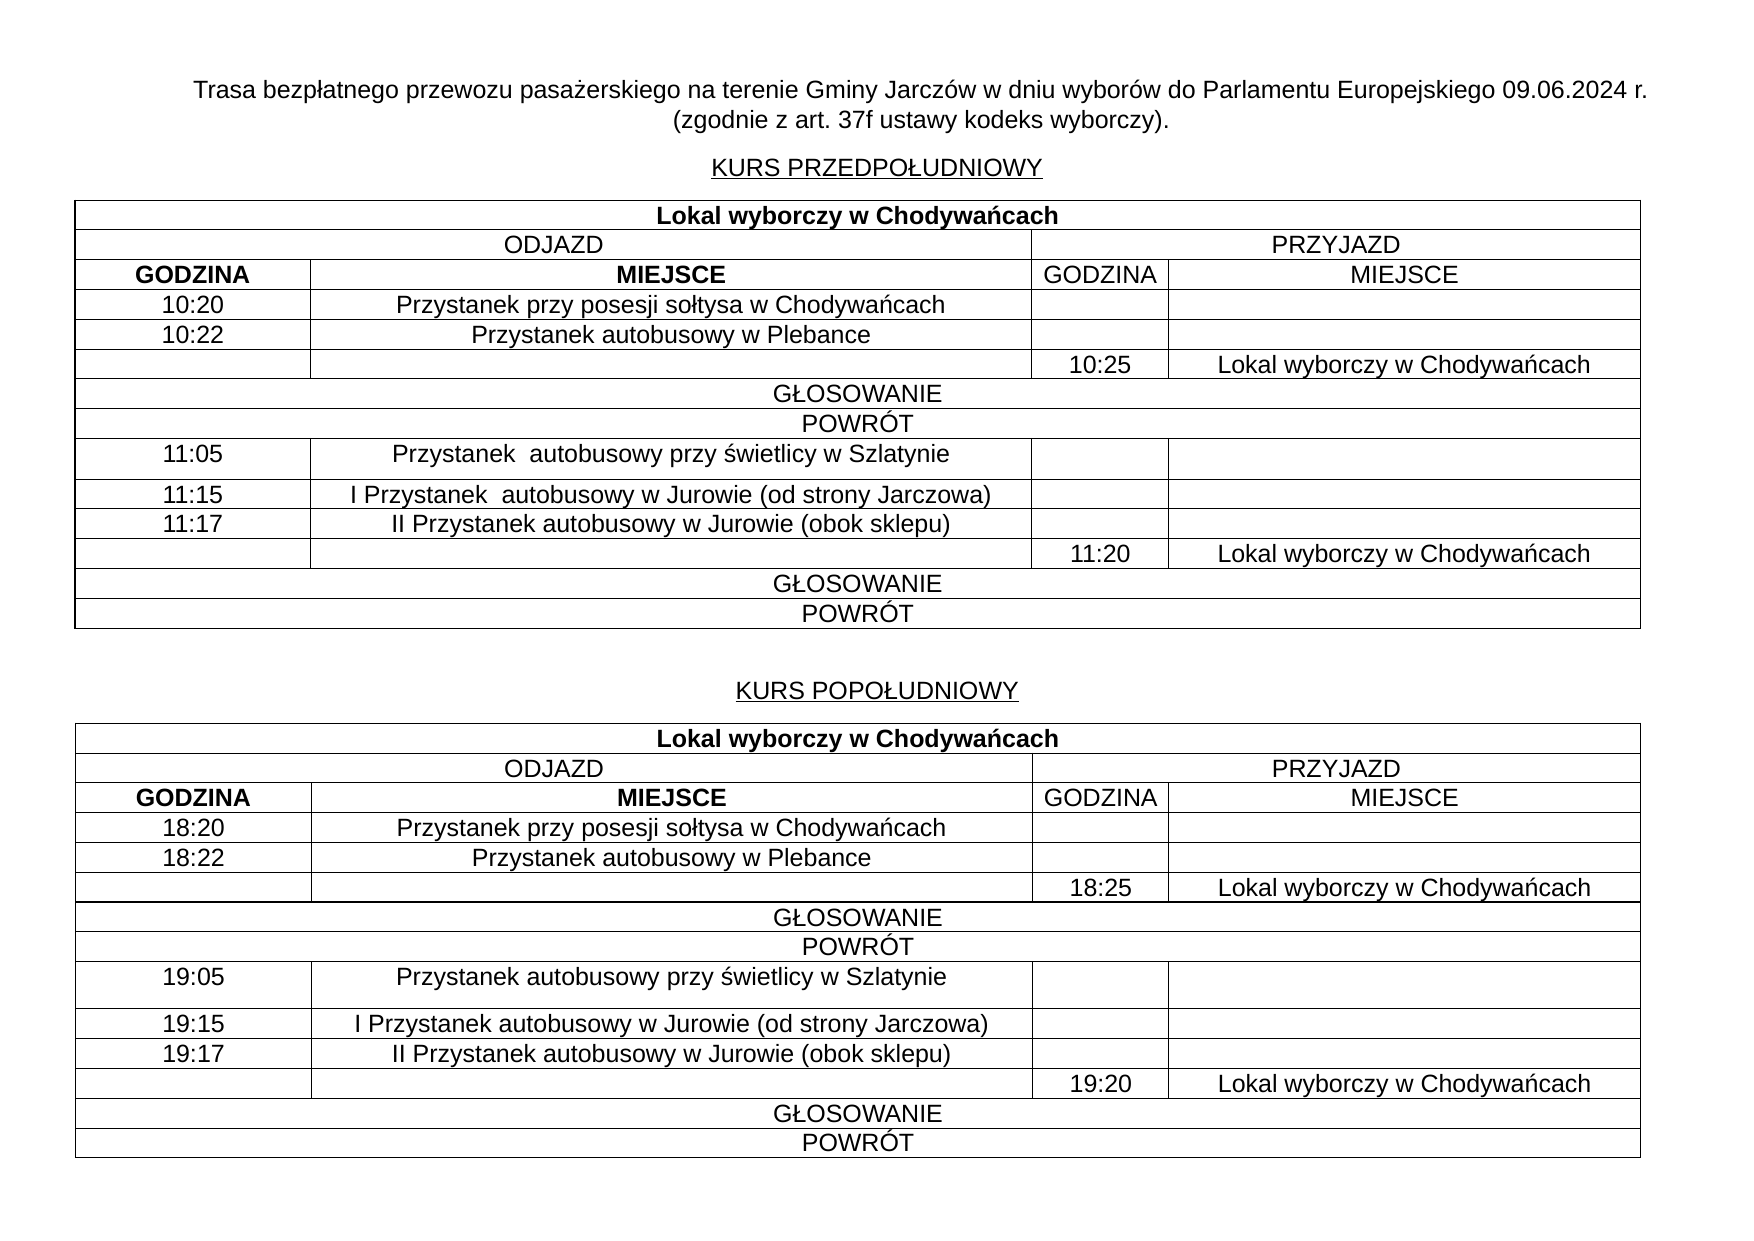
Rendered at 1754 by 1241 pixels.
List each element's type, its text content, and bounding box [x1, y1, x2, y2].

table_cell 10:25 [1032, 350, 1168, 378]
table_cell [76, 539, 310, 568]
table_cell Lokal wyborczy w Chodywańcach [1169, 873, 1640, 901]
table_cell 18:25 [1033, 873, 1168, 901]
table_cell 19:17 [76, 1039, 311, 1068]
table_cell [1169, 813, 1640, 842]
table_cell MIEJSCE [312, 783, 1032, 812]
table_cell I Przystanek autobusowy w Jurowie (od strony Jarczowa) [312, 1009, 1032, 1038]
table_cell POWRÓT [76, 932, 1640, 961]
table_cell GŁOSOWANIE [76, 379, 1640, 408]
table_cell [1169, 962, 1640, 1008]
table_cell POWRÓT [76, 599, 1640, 627]
table_cell 11:17 [76, 509, 310, 538]
table_cell [1032, 439, 1168, 478]
table_cell 19:20 [1033, 1069, 1168, 1098]
table_cell [1169, 1039, 1640, 1068]
table_cell [1033, 813, 1168, 842]
table_cell GODZINA [76, 783, 311, 812]
table_cell [312, 1069, 1032, 1098]
table_cell II Przystanek autobusowy w Jurowie (obok sklepu) [311, 509, 1031, 538]
table_cell MIEJSCE [1169, 783, 1640, 812]
table_cell [1169, 509, 1640, 538]
table_cell [1032, 290, 1168, 319]
table_cell GŁOSOWANIE [76, 903, 1640, 931]
table_cell 18:20 [76, 813, 311, 842]
table_cell POWRÓT [76, 409, 1640, 438]
table_cell [1169, 320, 1640, 348]
table_cell MIEJSCE [311, 260, 1031, 289]
table_cell [312, 873, 1032, 901]
text Trasa bezpłatnego przewozu pasażerskiego na terenie Gminy Jarczów w dniu wyborów do Parlamentu Europejskiego 09.06.2024 r. (zgodnie z art. 37f ustawy kodeks wyborczy). [164, 75, 1679, 134]
table_cell [1033, 1009, 1168, 1038]
table_cell [1169, 439, 1640, 478]
table_cell 10:22 [76, 320, 310, 348]
table_cell [1169, 480, 1640, 508]
table_cell Przystanek autobusowy przy świetlicy w Szlatynie [311, 439, 1031, 478]
table_cell MIEJSCE [1169, 260, 1640, 289]
table_cell [1169, 290, 1640, 319]
table_cell [1032, 480, 1168, 508]
table_cell [76, 350, 310, 378]
table_cell [1032, 509, 1168, 538]
table_cell ODJAZD [76, 754, 1032, 782]
table_header Lokal wyborczy w Chodywańcach [76, 201, 1640, 229]
table_cell 11:15 [76, 480, 310, 508]
table_cell [1032, 320, 1168, 348]
table_cell POWRÓT [76, 1129, 1640, 1157]
table_cell [1033, 962, 1168, 1008]
table_header Lokal wyborczy w Chodywańcach [76, 724, 1640, 752]
table_cell [1169, 843, 1640, 872]
table_cell 19:15 [76, 1009, 311, 1038]
table_cell 19:05 [76, 962, 311, 1008]
table_cell 11:20 [1032, 539, 1168, 568]
table_cell I Przystanek autobusowy w Jurowie (od strony Jarczowa) [311, 480, 1031, 508]
table_cell [311, 539, 1031, 568]
table_cell GODZINA [1033, 783, 1168, 812]
text KURS POPOŁUDNIOWY [75, 676, 1679, 704]
table_cell Przystanek przy posesji sołtysa w Chodywańcach [312, 813, 1032, 842]
text KURS PRZEDPOŁUDNIOWY [75, 152, 1679, 181]
table_cell [1033, 1039, 1168, 1068]
table_cell PRZYJAZD [1032, 230, 1640, 259]
table_cell Przystanek przy posesji sołtysa w Chodywańcach [311, 290, 1031, 319]
table_cell GODZINA [1032, 260, 1168, 289]
table_cell PRZYJAZD [1033, 754, 1640, 782]
table_cell Przystanek autobusowy przy świetlicy w Szlatynie [312, 962, 1032, 1008]
table_cell Lokal wyborczy w Chodywańcach [1169, 539, 1640, 568]
table_cell [1033, 843, 1168, 872]
table_cell ODJAZD [76, 230, 1031, 259]
table_cell GŁOSOWANIE [76, 569, 1640, 598]
table_cell GODZINA [76, 260, 310, 289]
table_cell [76, 1069, 311, 1098]
table_cell [311, 350, 1031, 378]
table_cell [76, 873, 311, 901]
table_cell Lokal wyborczy w Chodywańcach [1169, 350, 1640, 378]
table_cell GŁOSOWANIE [76, 1099, 1640, 1127]
table_cell 10:20 [76, 290, 310, 319]
table_cell 11:05 [76, 439, 310, 478]
table_cell Przystanek autobusowy w Plebance [312, 843, 1032, 872]
table_cell Lokal wyborczy w Chodywańcach [1169, 1069, 1640, 1098]
table_cell [1169, 1009, 1640, 1038]
table_cell 18:22 [76, 843, 311, 872]
table_cell II Przystanek autobusowy w Jurowie (obok sklepu) [312, 1039, 1032, 1068]
table_cell Przystanek autobusowy w Plebance [311, 320, 1031, 348]
